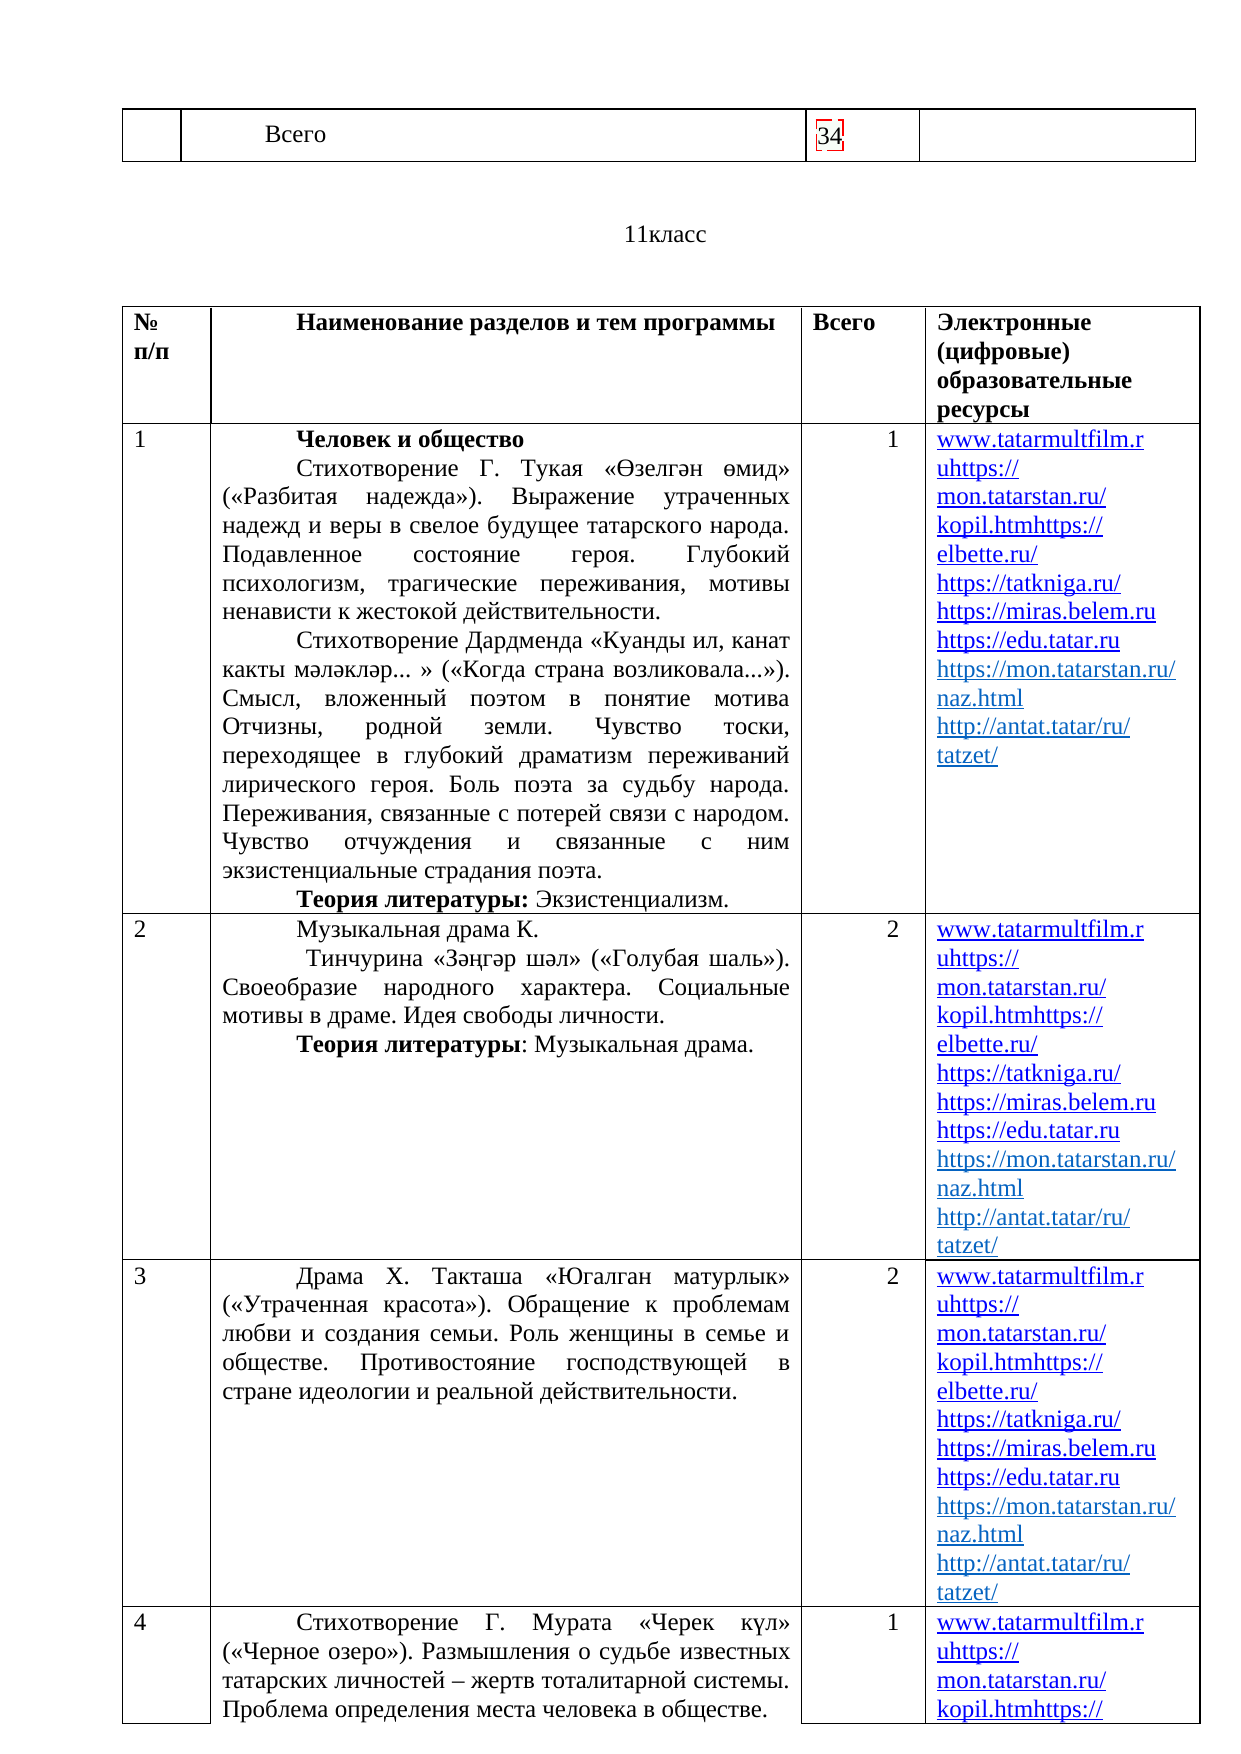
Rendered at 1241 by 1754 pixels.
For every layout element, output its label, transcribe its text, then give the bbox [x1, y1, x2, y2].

table_header Наименование разделов и тем программы [212, 307, 801, 422]
table_cell 34 [807, 110, 919, 161]
table_cell [920, 110, 1195, 161]
table_cell 1 [802, 424, 925, 913]
table_cell 3 [123, 1260, 210, 1606]
table_cell Драма Х. Такташа «Югалган матурлык» («Утраченная красота»). Обращение к проблемам любви и создания семьи. Роль женщины в семье и обществе. Противостояние господствующей в стране идеологии и реальной действительности. [211, 1260, 801, 1606]
table_cell 1 [802, 1607, 925, 1722]
table_cell 2 [123, 914, 210, 1259]
table_cell Музыкальная драма К. Тинчурина «Зәңгәр шәл» («Голубая шаль»). Своеобразие народного характера. Социальные мотивы в драме. Идея свободы личности. Теория литературы: Музыкальная драма. [211, 914, 801, 1259]
table_header № п/п [123, 307, 211, 422]
text 11класс [167, 219, 1163, 248]
table_cell [123, 110, 180, 161]
table_cell 2 [802, 914, 925, 1259]
table_cell 1 [123, 424, 210, 913]
table_cell 4 [123, 1607, 210, 1722]
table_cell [211, 1607, 801, 1722]
table_cell Человек и общество Стихотворение Г. Тукая «Өзелгән өмид» («Разбитая надежда»). Выражение утраченных надежд и веры в свелое будущее татарского народа. Подавленное состояние героя. Глубокий психологизм, трагические переживания, мотивы ненависти к жестокой действительности. Стихотворение Дардменда «Куанды ил, канат какты мәләкләр... » («Когда страна возликовала...»). Смысл, вложенный поэтом в понятие мотива Отчизны, родной земли. Чувство тоски, переходящее в глубокий драматизм переживаний лирического героя. Боль поэта за судьбу народа. Переживания, связанные с потерей связи с народом. Чувство отчуждения и связанные с ним экзистенциальные страдания поэта. Теория литературы: Экзистенциализм. [211, 424, 801, 913]
table_cell 2 [802, 1260, 925, 1606]
table_header Всего [802, 307, 925, 422]
table_header Электронные (цифровые) образовательные ресурсы [926, 307, 1199, 422]
table_cell Всего [182, 110, 805, 161]
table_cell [926, 1607, 1199, 1722]
